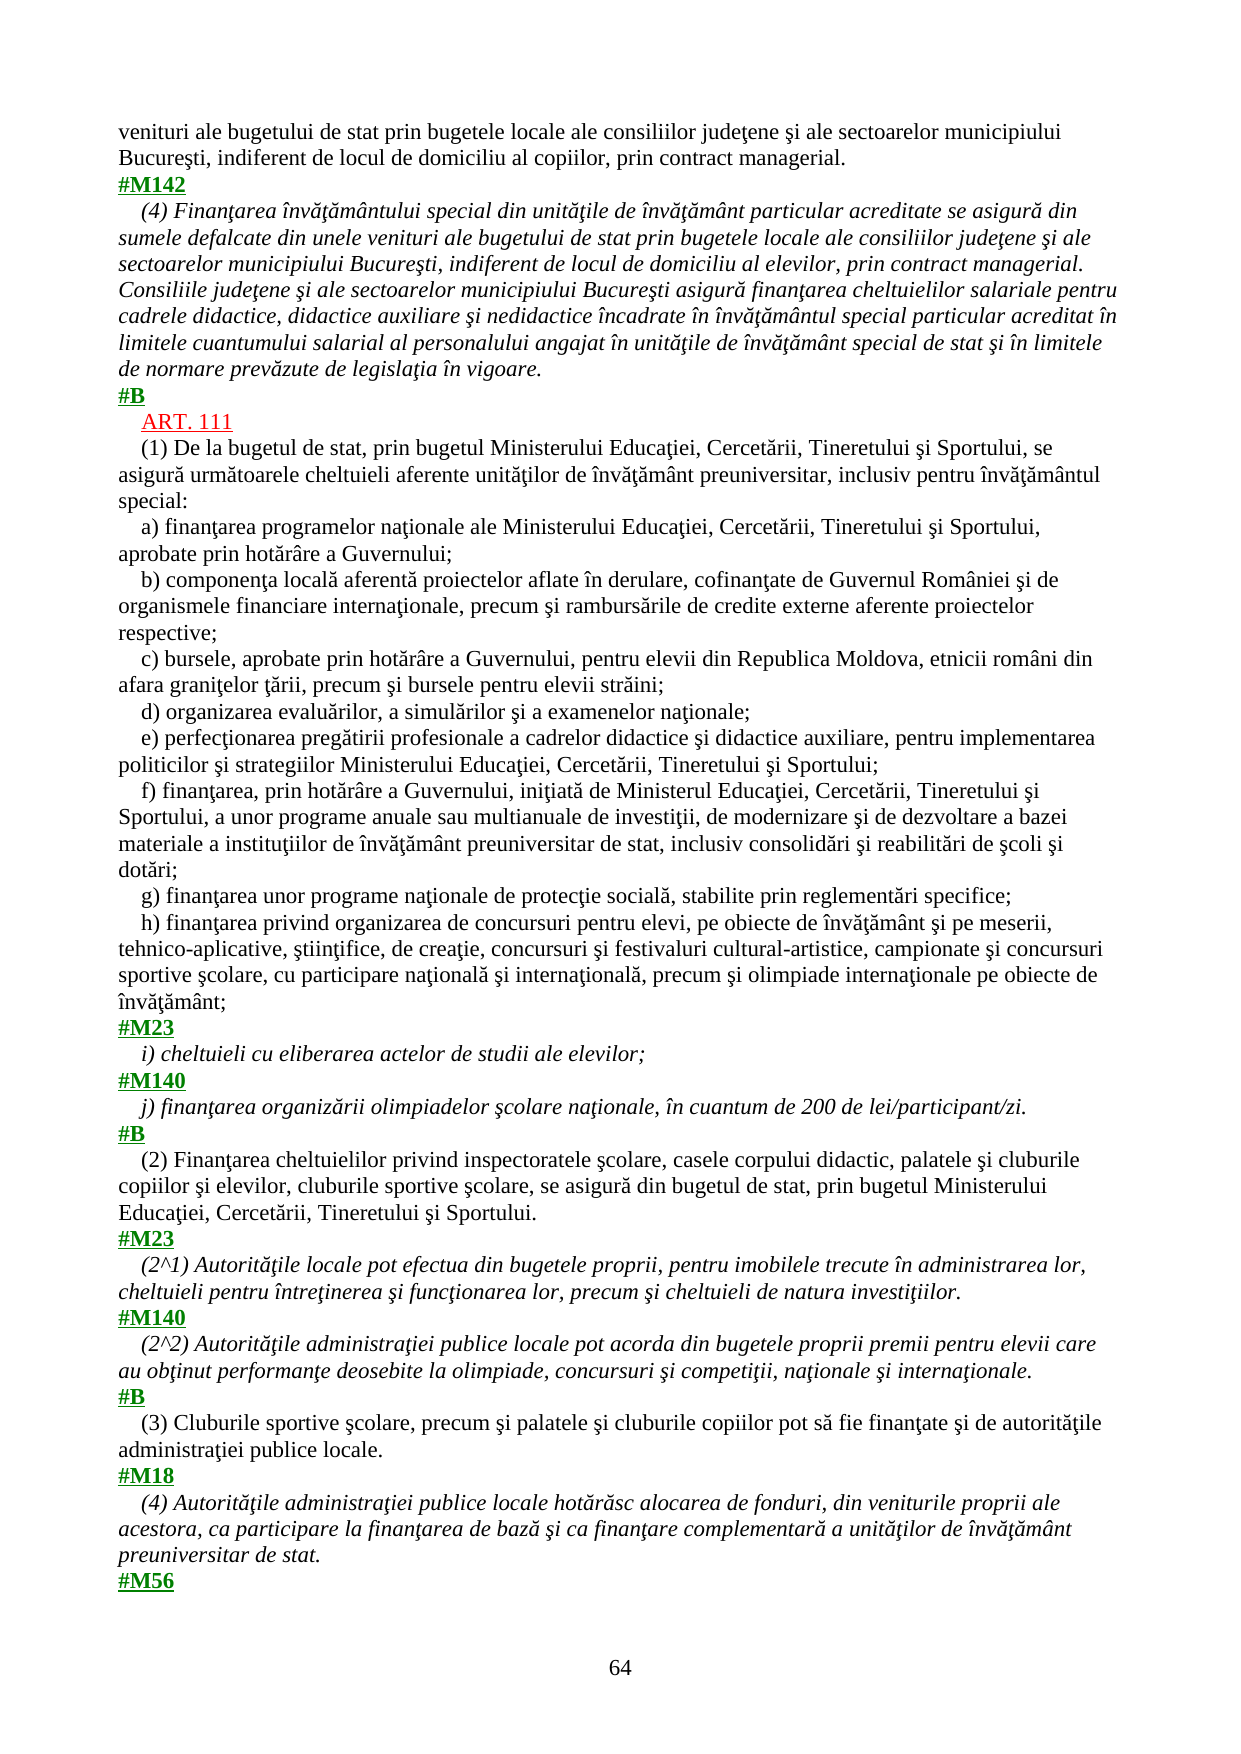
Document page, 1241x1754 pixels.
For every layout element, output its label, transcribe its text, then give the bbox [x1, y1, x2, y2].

text d) organizarea evaluărilor, a simulărilor şi a examenelor naţionale; [118, 698, 1122, 724]
text b) componenţa locală aferentă proiectelor aflate în derulare, cofinanţate de Guvernul României şi de organismele financiare internaţionale, precum şi rambursările de credite externe aferente proiectelor respective; [118, 566, 1122, 645]
text (4) Autorităţile administraţiei publice locale hotărăsc alocarea de fonduri, din veniturile proprii ale acestora, ca participare la finanţarea de bază şi ca finanţare complementară a unităţilor de învăţământ preuniversitar de stat. [118, 1488, 1122, 1568]
text #B [118, 1119, 1122, 1146]
text (4) Finanţarea învăţământului special din unităţile de învăţământ particular acreditate se asigură din sumele defalcate din unele venituri ale bugetului de stat prin bugetele locale ale consiliilor judeţene şi ale sectoarelor municipiului Bucureşti, indiferent de locul de domiciliu al elevilor, prin contract managerial. Consiliile judeţene şi ale sectoarelor municipiului Bucureşti asigură finanţarea cheltuielilor salariale pentru cadrele didactice, didactice auxiliare şi nedidactice încadrate în învăţământul special particular acreditat în limitele cuantumului salarial al personalului angajat în unităţile de învăţământ special de stat şi în limitele de normare prevăzute de legislaţia în vigoare. [118, 197, 1122, 382]
text #M56 [118, 1568, 1122, 1594]
text (1) De la bugetul de stat, prin bugetul Ministerului Educaţiei, Cercetării, Tineretului şi Sportului, se asigură următoarele cheltuieli aferente unităţilor de învăţământ preuniversitar, inclusiv pentru învăţământul special: [118, 434, 1122, 513]
text #M140 [118, 1067, 1122, 1093]
text (3) Cluburile sportive şcolare, precum şi palatele şi cluburile copiilor pot să fie finanţate şi de autorităţile administraţiei publice locale. [118, 1409, 1122, 1462]
text ART. 111 [118, 408, 1122, 434]
text e) perfecţionarea pregătirii profesionale a cadrelor didactice şi didactice auxiliare, pentru implementarea politicilor şi strategiilor Ministerului Educaţiei, Cercetării, Tineretului şi Sportului; [118, 724, 1122, 777]
text #M140 [118, 1304, 1122, 1330]
text #B [118, 382, 1122, 408]
text c) bursele, aprobate prin hotărâre a Guvernului, pentru elevii din Republica Moldova, etnicii români din afara graniţelor ţării, precum şi bursele pentru elevii străini; [118, 645, 1122, 698]
text (2) Finanţarea cheltuielilor privind inspectoratele şcolare, casele corpului didactic, palatele şi cluburile copiilor şi elevilor, cluburile sportive şcolare, se asigură din bugetul de stat, prin bugetul Ministerului Educaţiei, Cercetării, Tineretului şi Sportului. [118, 1146, 1122, 1225]
text g) finanţarea unor programe naţionale de protecţie socială, stabilite prin reglementări specifice; [118, 882, 1122, 909]
text #M23 [118, 1014, 1122, 1041]
text #B [118, 1383, 1122, 1409]
text #M18 [118, 1462, 1122, 1488]
text f) finanţarea, prin hotărâre a Guvernului, iniţiată de Ministerul Educaţiei, Cercetării, Tineretului şi Sportului, a unor programe anuale sau multianuale de investiţii, de modernizare şi de dezvoltare a bazei materiale a instituţiilor de învăţământ preuniversitar de stat, inclusiv consolidări şi reabilitări de şcoli şi dotări; [118, 777, 1122, 882]
text i) cheltuieli cu eliberarea actelor de studii ale elevilor; [118, 1041, 1122, 1067]
text #M23 [118, 1225, 1122, 1251]
text (2^1) Autorităţile locale pot efectua din bugetele proprii, pentru imobilele trecute în administrarea lor, cheltuieli pentru întreţinerea şi funcţionarea lor, precum şi cheltuieli de natura investiţiilor. [118, 1251, 1122, 1304]
text h) finanţarea privind organizarea de concursuri pentru elevi, pe obiecte de învăţământ şi pe meserii, tehnico-aplicative, ştiinţifice, de creaţie, concursuri şi festivaluri cultural-artistice, campionate şi concursuri sportive şcolare, cu participare naţională şi internaţională, precum şi olimpiade internaţionale pe obiecte de învăţământ; [118, 909, 1122, 1014]
text j) finanţarea organizării olimpiadelor şcolare naţionale, în cuantum de 200 de lei/participant/zi. [118, 1093, 1122, 1119]
text a) finanţarea programelor naţionale ale Ministerului Educaţiei, Cercetării, Tineretului şi Sportului, aprobate prin hotărâre a Guvernului; [118, 513, 1122, 566]
text (2^2) Autorităţile administraţiei publice locale pot acorda din bugetele proprii premii pentru elevii care au obţinut performanţe deosebite la olimpiade, concursuri şi competiţii, naţionale şi internaţionale. [118, 1330, 1122, 1383]
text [118, 118, 1122, 171]
text #M142 [118, 171, 1122, 197]
